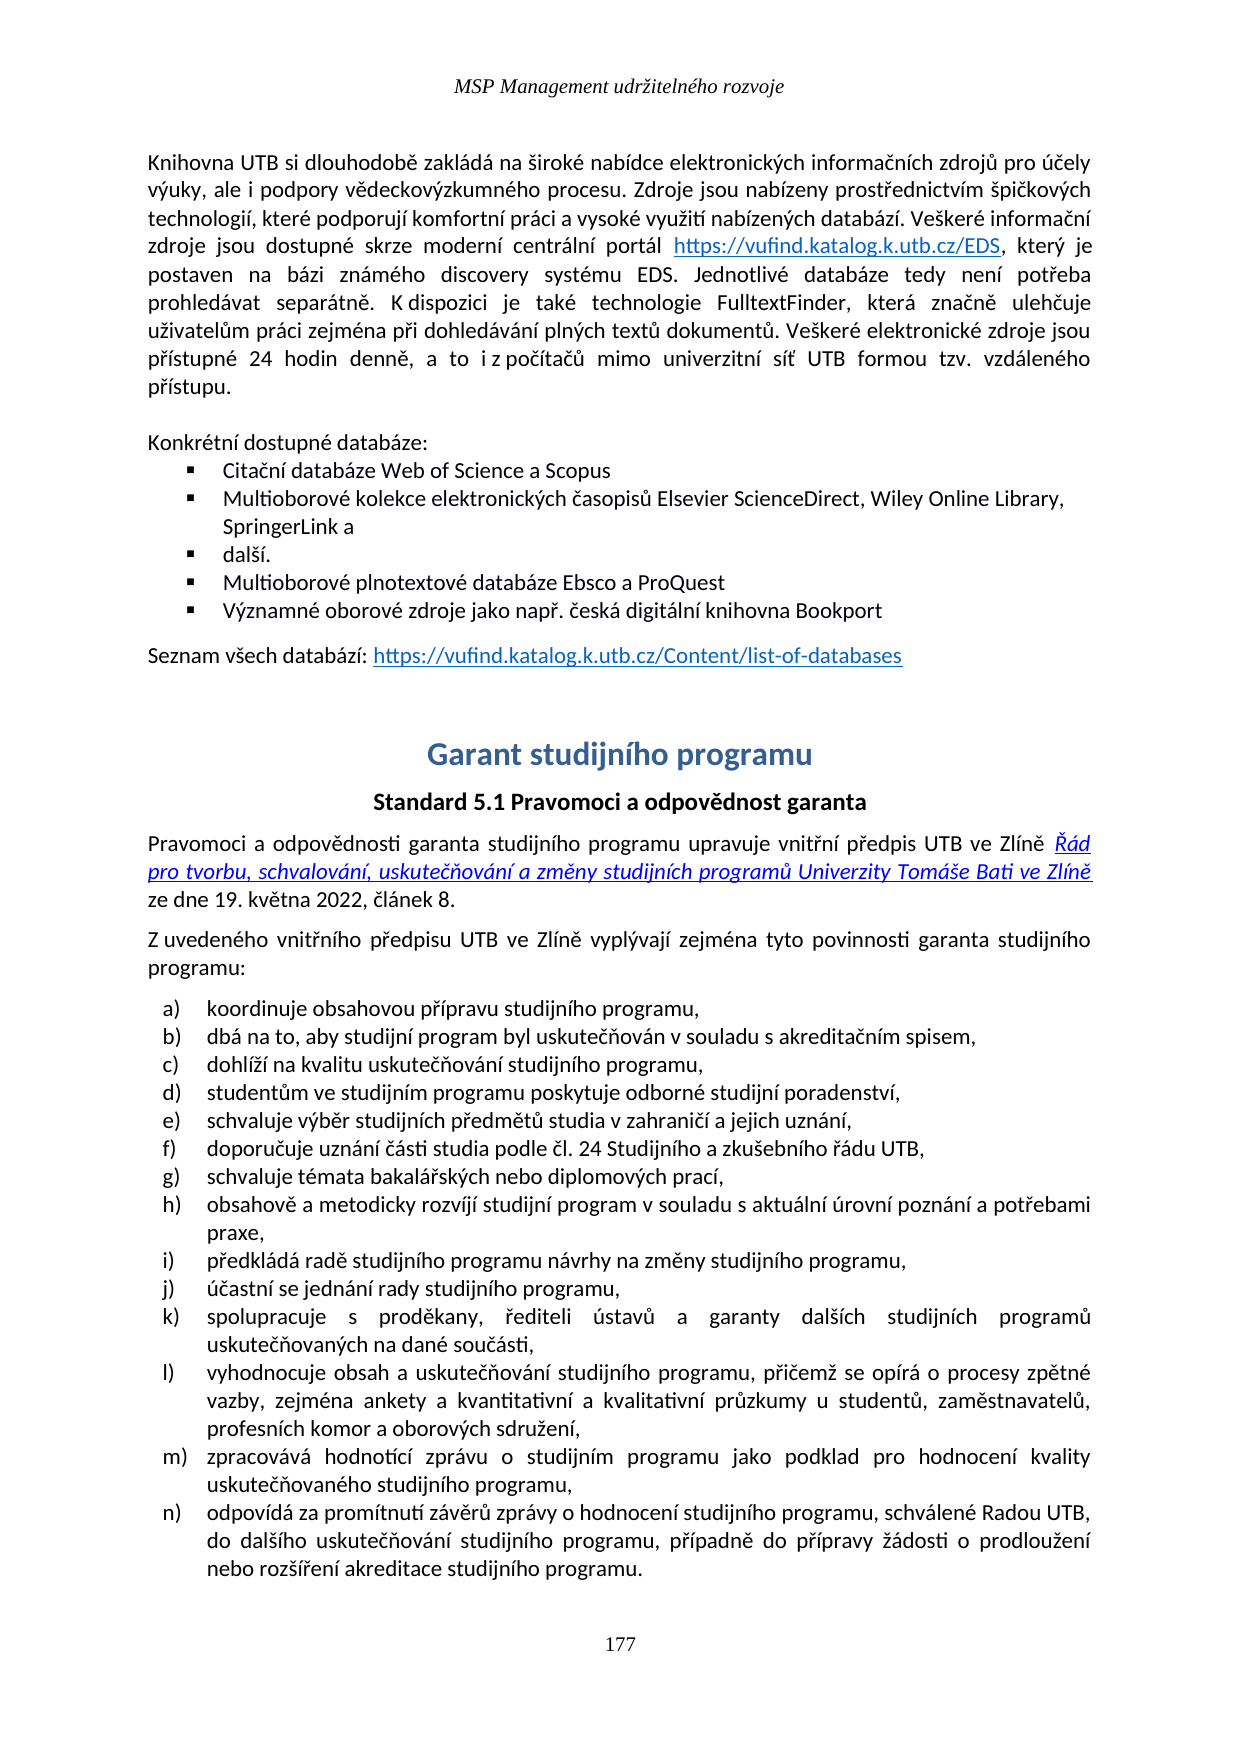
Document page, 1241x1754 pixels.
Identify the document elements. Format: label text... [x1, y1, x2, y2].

text Pravomoci a odpovědnosti garanta studijního programu upravuje vnitřní předpis UTB ve Zlíně Řád pro tvorbu, schvalování, uskutečňování a změny studijních programů Univerzity Tomáše Bati ve Zlíně ze dne 19. května 2022, článek 8. [148, 829, 1093, 881]
list dohlíží na kvalitu uskutečňování studijního programu, [162, 1050, 1093, 1078]
text Pravomoci a odpovědnosti garanta studijního programu upravuje vnitřní předpis UTB ve Zlíně Řád pro tvorbu, schvalování, uskutečňování a změny studijních programů Univerzity Tomáše Bati ve Zlíně ze dne 19. května 2022, článek 8. [148, 882, 1093, 913]
text Konkrétní dostupné databáze: [148, 428, 1093, 456]
list Multioborové plnotextové databáze Ebsco a ProQuest [185, 568, 1093, 596]
list spolupracuje s proděkany, řediteli ústavů a garanty dalších studijních programů uskutečňovaných na dané součásti, [162, 1302, 1093, 1358]
list studentům ve studijním programu poskytuje odborné studijní poradenství, [162, 1078, 1093, 1106]
list schvaluje témata bakalářských nebo diplomových prací, [162, 1162, 1093, 1190]
text Seznam všech databází: https://vufind.katalog.k.utb.cz/Content/list-of-databases [148, 636, 1093, 670]
list účastní se jednání rady studijního programu, [162, 1274, 1093, 1302]
list dbá na to, aby studijní program byl uskutečňován v souladu s akreditačním spisem, [162, 1022, 1093, 1050]
text Garant studijního programu [148, 732, 1093, 773]
text Knihovna UTB si dlouhodobě zakládá na široké nabídce elektronických informačních zdrojů pro účely výuky, ale i podpory vědeckovýzkumného procesu. Zdroje jsou nabízeny prostřednictvím špičkových technologií, které podporují komfortní práci a vysoké využití nabízených databází. Veškeré informační zdroje jsou dostupné skrze moderní centrální portál https://vufind.katalog.k.utb.cz/EDS, který je postaven na bázi známého discovery systému EDS. Jednotlivé databáze tedy není potřeba prohledávat separátně. K dispozici je také technologie FulltextFinder, která značně ulehčuje uživatelům práci zejména při dohledávání plných textů dokumentů. Veškeré elektronické zdroje jsou přístupné 24 hodin denně, a to i z počítačů mimo univerzitní síť UTB formou tzv. vzdáleného přístupu. [148, 148, 1093, 400]
text Standard 5.1 Pravomoci a odpovědnost garanta [148, 786, 1093, 816]
list Významné oborové zdroje jako např. česká digitální knihovna Bookport [185, 596, 1093, 624]
text Z uvedeného vnitřního předpisu UTB ve Zlíně vyplývají zejména tyto povinnosti garanta studijního programu: [148, 925, 1093, 981]
list Citační databáze Web of Science a Scopus [185, 456, 1093, 484]
list koordinuje obsahovou přípravu studijního programu, [162, 994, 1093, 1022]
list další. [185, 540, 1093, 568]
list Multioborové kolekce elektronických časopisů Elsevier ScienceDirect, Wiley Online Library, SpringerLink a [185, 484, 1093, 540]
list schvaluje výběr studijních předmětů studia v zahraničí a jejich uznání, [162, 1106, 1093, 1134]
list předkládá radě studijního programu návrhy na změny studijního programu, [162, 1246, 1093, 1274]
list obsahově a metodicky rozvíjí studijní program v souladu s aktuální úrovní poznání a potřebami praxe, [162, 1190, 1093, 1246]
list odpovídá za promítnutí závěrů zprávy o hodnocení studijního programu, schválené Radou UTB, do dalšího uskutečňování studijního programu, případně do přípravy žádosti o prodloužení nebo rozšíření akreditace studijního programu. [162, 1498, 1093, 1582]
list doporučuje uznání části studia podle čl. 24 Studijního a zkušebního řádu UTB, [162, 1134, 1093, 1162]
list vyhodnocuje obsah a uskutečňování studijního programu, přičemž se opírá o procesy zpětné vazby, zejména ankety a kvantitativní a kvalitativní průzkumy u studentů, zaměstnavatelů, profesních komor a oborových sdružení, [162, 1358, 1093, 1442]
list zpracovává hodnotící zprávu o studijním programu jako podklad pro hodnocení kvality uskutečňovaného studijního programu, [162, 1442, 1093, 1498]
